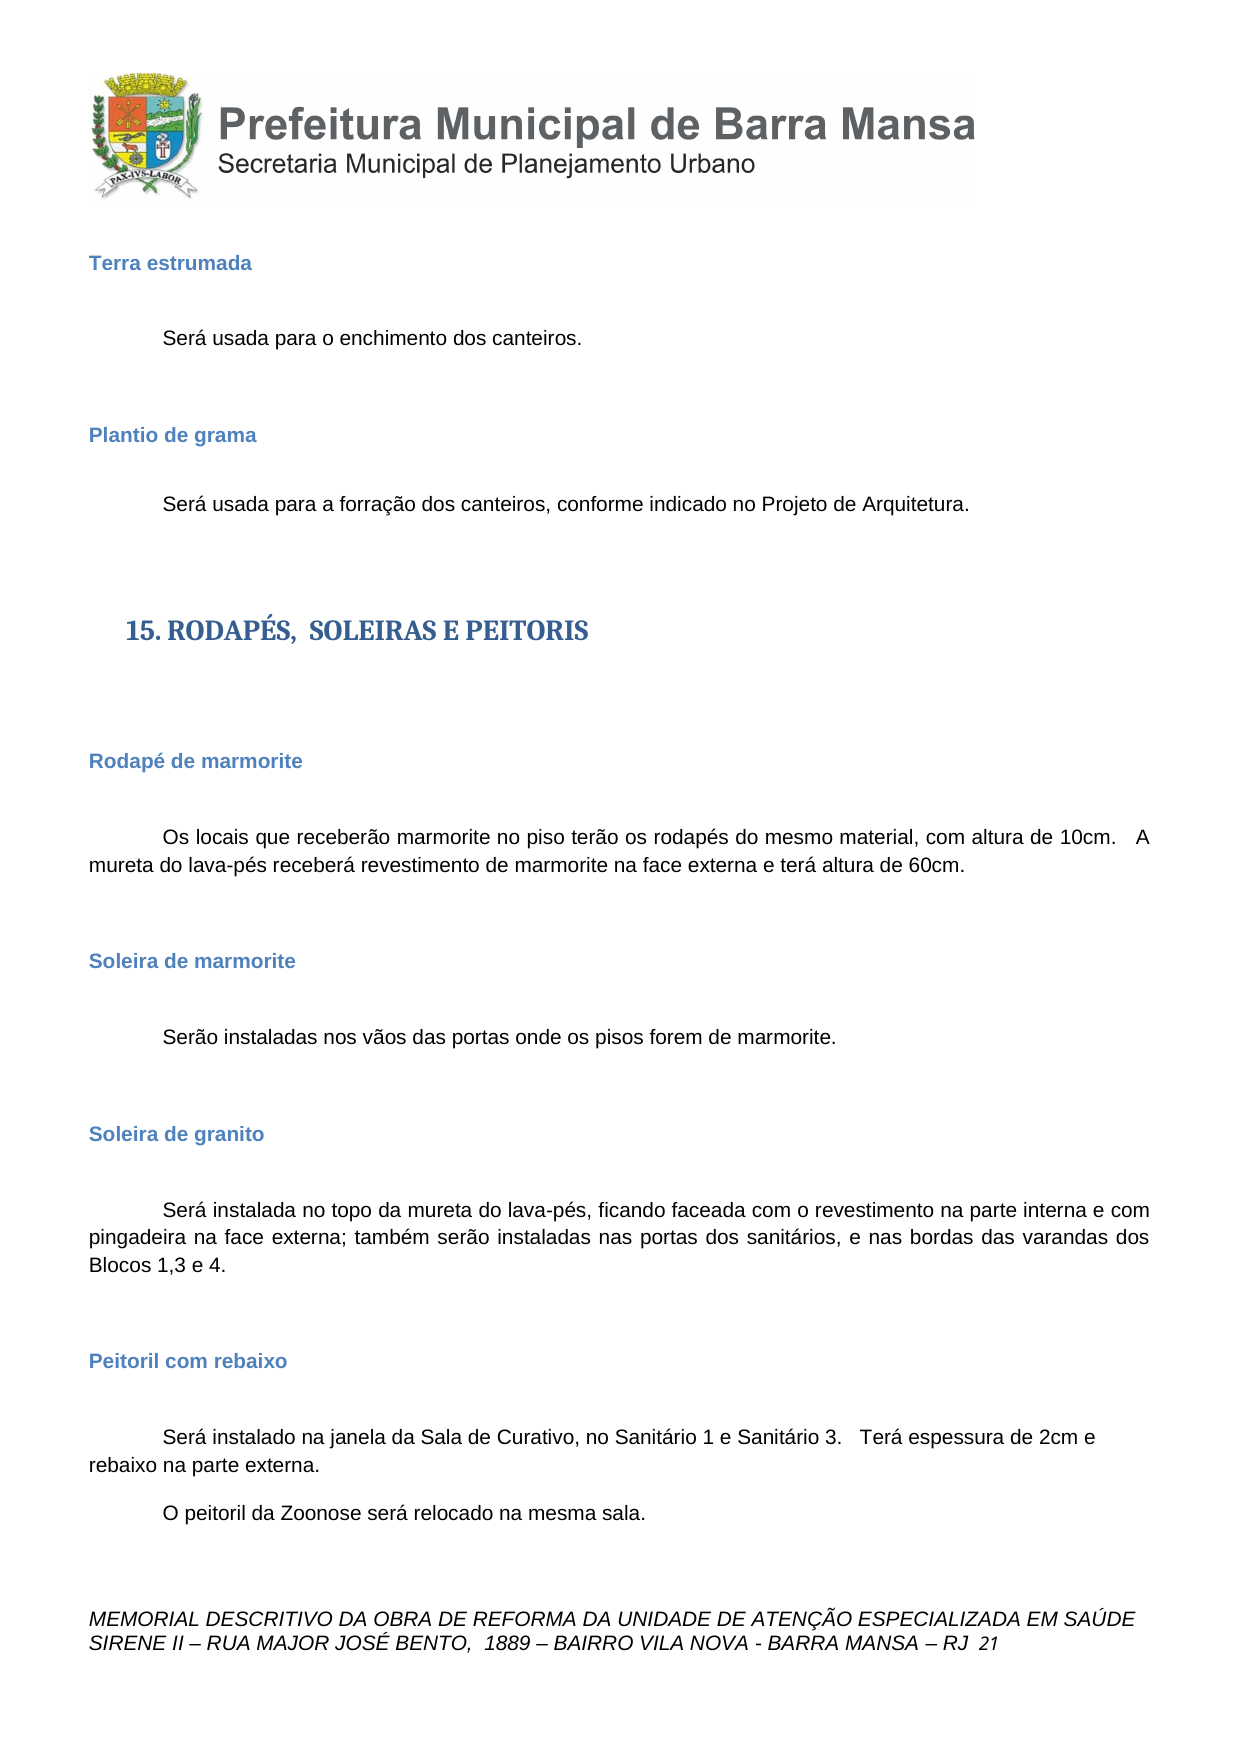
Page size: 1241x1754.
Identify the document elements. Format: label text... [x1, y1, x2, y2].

subtitle Soleira de marmorite [89, 949, 1152, 973]
text Será instalado na janela da Sala de Curativo, no Sanitário 1 e Sanitário 3. Terá espessura de 2cm e rebaixo na parte externa. [89, 1425, 1152, 1476]
text Serão instaladas nos vãos das portas onde os pisos forem de marmorite. [89, 1025, 1152, 1049]
subtitle Peitoril com rebaixo [89, 1349, 1152, 1373]
picture [88, 73, 975, 202]
text Será usada para a forração dos canteiros, conforme indicado no Projeto de Arquitetura. [89, 492, 1152, 516]
text O peitoril da Zoonose será relocado na mesma sala. [89, 1501, 1152, 1525]
subtitle RODAPÉS, SOLEIRAS E PEITORIS [126, 614, 1152, 647]
text Será usada para o enchimento dos canteiros. [89, 326, 1152, 350]
subtitle Soleira de granito [89, 1122, 1152, 1146]
text Será instalada no topo da mureta do lava-pés, ficando faceada com o revestimento na parte interna e com pingadeira na face externa; também serão instaladas nas portas dos sanitários, e nas bordas das varandas dos Blocos 1,3 e 4. [89, 1197, 1152, 1276]
subtitle Rodapé de marmorite [89, 749, 1152, 773]
subtitle Plantio de grama [89, 423, 1152, 447]
text Os locais que receberão marmorite no piso terão os rodapés do mesmo material, com altura de 10cm. A mureta do lava-pés receberá revestimento de marmorite na face externa e terá altura de 60cm. [89, 825, 1152, 876]
subtitle Terra estrumada [89, 250, 1152, 274]
